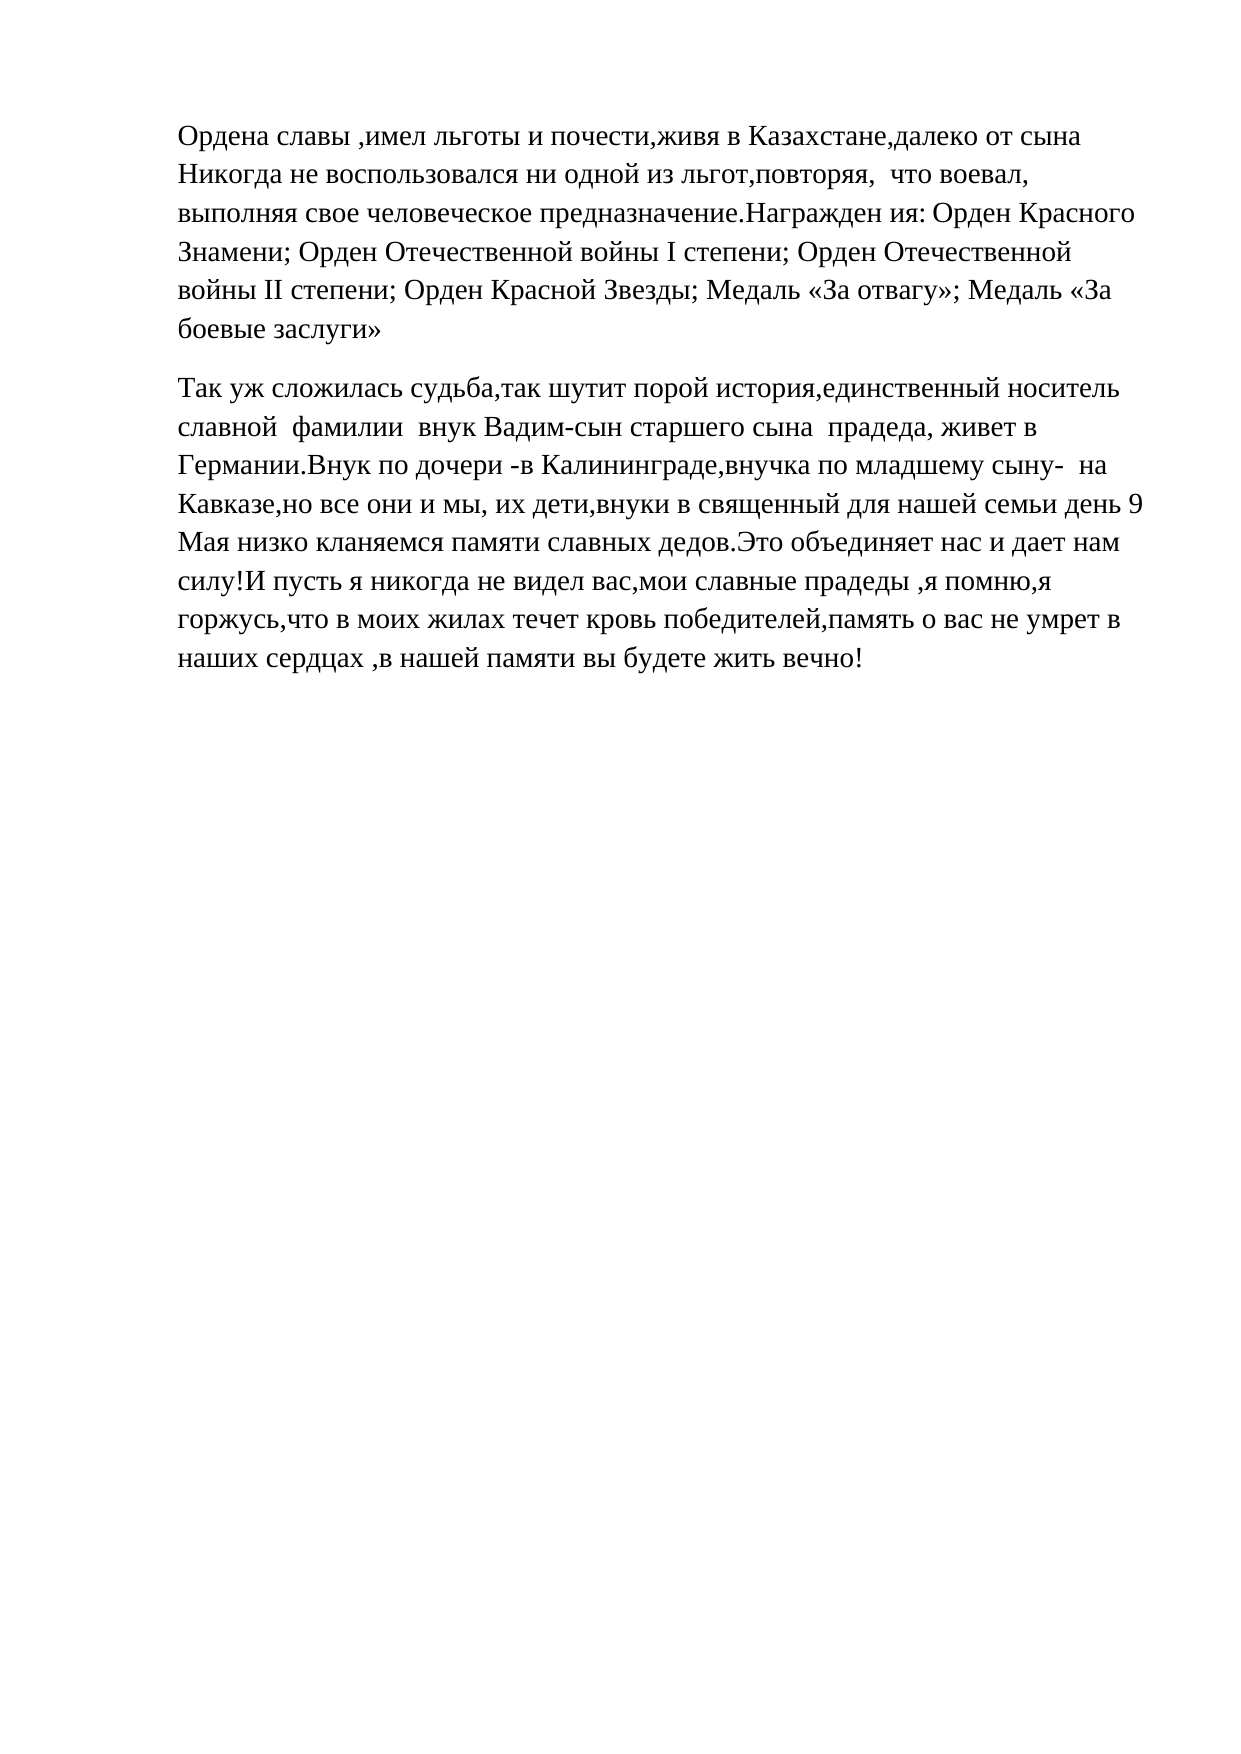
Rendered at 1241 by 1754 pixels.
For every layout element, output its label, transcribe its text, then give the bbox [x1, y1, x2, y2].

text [177, 118, 1152, 344]
text Так уж сложилась судьба,так шутит порой история,единственный носитель славной фамилии внук Вадим-сын старшего сына прадеда, живет в Германии.Внук по дочери -в Калининграде,внучка по младшему сыну- на Кавказе,но все они и мы, их дети,внуки в священный для нашей семьи день 9 Мая низко кланяемся памяти славных дедов.Это объединяет нас и дает нам силу!И пусть я никогда не видел вас,мои славные прадеды ,я помню,я горжусь,что в моих жилах течет кровь победителей,память о вас не умрет в наших сердцах ,в нашей памяти вы будете жить вечно! [177, 370, 1152, 673]
